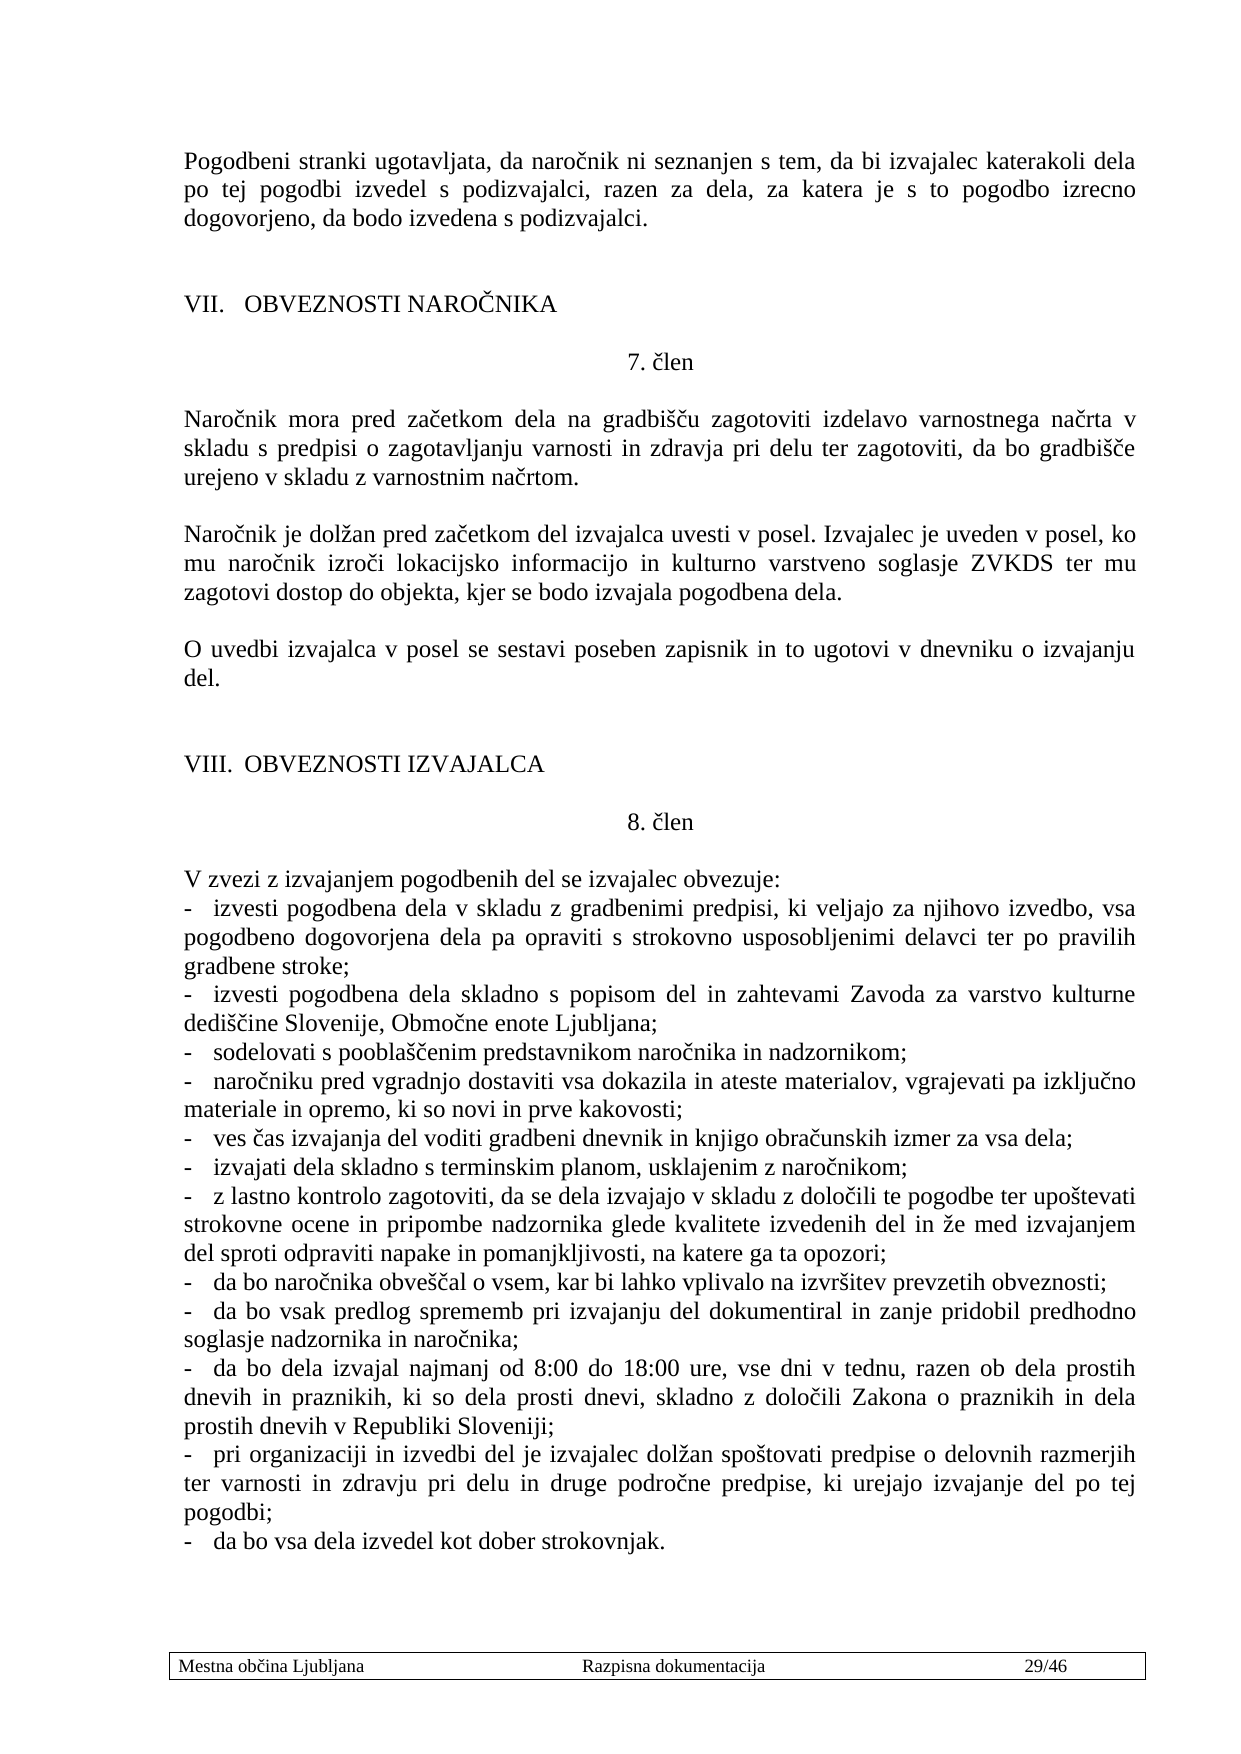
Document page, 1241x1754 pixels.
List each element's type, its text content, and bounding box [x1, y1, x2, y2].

list ves čas izvajanja del voditi gradbeni dnevnik in knjigo obračunskih izmer za vsa dela; [184, 1123, 1137, 1152]
list da bo naročnika obveščal o vsem, kar bi lahko vplivalo na izvršitev prevzetih obveznosti; [184, 1267, 1137, 1296]
text Naročnik je dolžan pred začetkom del izvajalca uvesti v posel. Izvajalec je uveden v posel, ko mu naročnik izroči lokacijsko informacijo in kulturno varstveno soglasje ZVKDS ter mu zagotovi dostop do objekta, kjer se bodo izvajala pogodbena dela. [184, 519, 1137, 606]
list z lastno kontrolo zagotoviti, da se dela izvajajo v skladu z določili te pogodbe ter upoštevati strokovne ocene in pripombe nadzornika glede kvalitete izvedenih del in že med izvajanjem del sproti odpraviti napake in pomanjkljivosti, na katere ga ta opozori; [184, 1181, 1137, 1267]
text V zvezi z izvajanjem pogodbenih del se izvajalec obvezuje: [184, 864, 1137, 893]
list OBVEZNOSTI IZVAJALCA [184, 749, 1137, 778]
text 8. člen [184, 807, 1137, 836]
list izvesti pogodbena dela skladno s popisom del in zahtevami Zavoda za varstvo kulturne dediščine Slovenije, Območne enote Ljubljana; [184, 979, 1137, 1037]
list izvajati dela skladno s terminskim planom, usklajenim z naročnikom; [184, 1152, 1137, 1181]
list sodelovati s pooblaščenim predstavnikom naročnika in nadzornikom; [184, 1037, 1137, 1066]
text Naročnik mora pred začetkom dela na gradbišču zagotoviti izdelavo varnostnega načrta v skladu s predpisi o zagotavljanju varnosti in zdravja pri delu ter zagotoviti, da bo gradbišče urejeno v skladu z varnostnim načrtom. [184, 404, 1137, 491]
list OBVEZNOSTI NAROČNIKA [184, 289, 1137, 318]
list da bo dela izvajal najmanj od 8:00 do 18:00 ure, vse dni v tednu, razen ob dela prostih dnevih in praznikih, ki so dela prosti dnevi, skladno z določili Zakona o praznikih in dela prostih dnevih v Republiki Sloveniji; [184, 1353, 1137, 1439]
text Pogodbeni stranki ugotavljata, da naročnik ni seznanjen s tem, da bi izvajalec katerakoli dela po tej pogodbi izvedel s podizvajalci, razen za dela, za katera je s to pogodbo izrecno dogovorjeno, da bodo izvedena s podizvajalci. [184, 146, 1137, 232]
list izvesti pogodbena dela v skladu z gradbenimi predpisi, ki veljajo za njihovo izvedbo, vsa pogodbeno dogovorjena dela pa opraviti s strokovno usposobljenimi delavci ter po pravilih gradbene stroke; [184, 893, 1137, 979]
text 7. člen [184, 347, 1137, 376]
list da bo vsa dela izvedel kot dober strokovnjak. [184, 1526, 1137, 1554]
list naročniku pred vgradnjo dostaviti vsa dokazila in ateste materialov, vgrajevati pa izključno materiale in opremo, ki so novi in prve kakovosti; [184, 1066, 1137, 1123]
list da bo vsak predlog sprememb pri izvajanju del dokumentiral in zanje pridobil predhodno soglasje nadzornika in naročnika; [184, 1296, 1137, 1353]
text O uvedbi izvajalca v posel se sestavi poseben zapisnik in to ugotovi v dnevniku o izvajanju del. [184, 634, 1137, 692]
list pri organizaciji in izvedbi del je izvajalec dolžan spoštovati predpise o delovnih razmerjih ter varnosti in zdravju pri delu in druge področne predpise, ki urejajo izvajanje del po tej pogodbi; [184, 1439, 1137, 1526]
